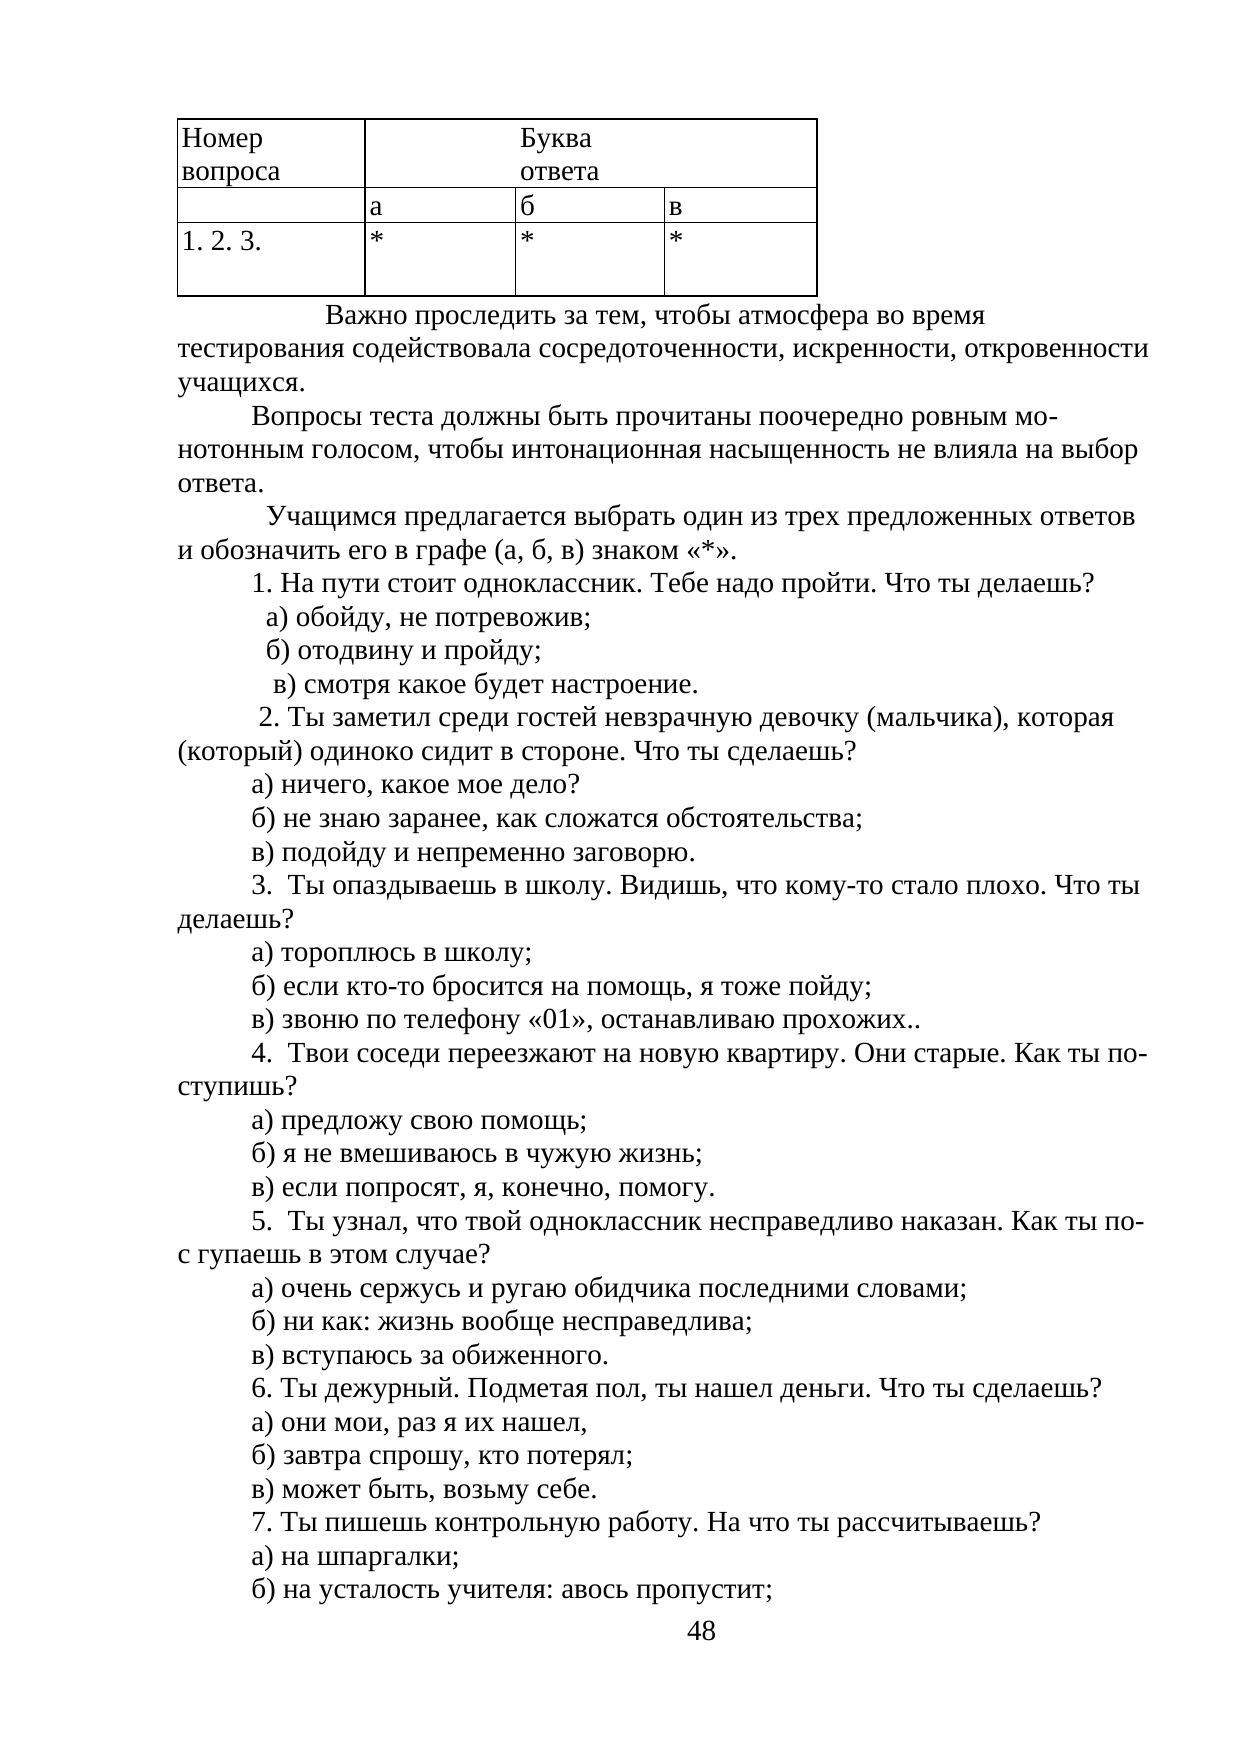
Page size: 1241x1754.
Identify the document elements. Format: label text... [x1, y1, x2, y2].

text 2. Ты заметил среди гостей невзрачную девочку (мальчика), которая (который) одиноко сидит в стороне. Что ты сделаешь? [177, 699, 1152, 767]
text а) на шпаргалки; [177, 1538, 1152, 1572]
text Вопросы теста должны быть прочитаны поочередно ровным монотонным голосом, чтобы интонационная насыщенность не влияла на выбор ответа. [177, 398, 1152, 498]
text 3. Ты опаздываешь в школу. Видишь, что кому-то стало плохо. Что ты делаешь? [177, 867, 1152, 934]
table_header [664, 120, 816, 187]
text б) завтра спрошу, кто потерял; [177, 1437, 1152, 1471]
text в) если попросят, я, конечно, помогу. [177, 1169, 1152, 1203]
table_cell 1. 2. 3. [178, 223, 364, 295]
text б) отодвину и пройду; [177, 632, 1152, 666]
text а) они мои, раз я их нашел, [177, 1404, 1152, 1437]
text а) тороплюсь в школу; [177, 934, 1152, 968]
text б) я не вмешиваюсь в чужую жизнь; [177, 1136, 1152, 1169]
table_header Буква ответа [516, 120, 664, 187]
table_cell в [665, 188, 816, 222]
text 6. Ты дежурный. Подметая пол, ты нашел деньги. Что ты сделаешь? [177, 1370, 1152, 1404]
text в) подойду и непременно заговорю. [177, 834, 1152, 867]
table_cell * [366, 223, 515, 295]
text 7. Ты пишешь контрольную работу. На что ты рассчитываешь? [177, 1504, 1152, 1538]
table_cell а [366, 188, 515, 222]
table_cell * [516, 223, 664, 295]
text в) звоню по телефону «01», останавливаю прохожих.. [177, 1001, 1152, 1035]
table_cell * [665, 223, 816, 295]
table_header [366, 120, 516, 187]
table_header Номер вопроса [178, 120, 364, 187]
text б) на усталость учителя: авось пропустит; [177, 1572, 1152, 1605]
text б) если кто-то бросится на помощь, я тоже пойду; [177, 968, 1152, 1001]
text в) может быть, возьму себе. [177, 1471, 1152, 1504]
text 5. Ты узнал, что твой одноклассник несправедливо наказан. Как ты по-с гупаешь в этом случае? [177, 1203, 1152, 1270]
text Важно проследить за тем, чтобы атмосфера во время тестирования содействовала сосредоточенности, искренности, откровенности учащихся. [177, 297, 1152, 398]
text Учащимся предлагается выбрать один из трех предложенных ответов и обозначить его в графе (а, б, в) знаком «*». [177, 498, 1152, 565]
text в) смотря какое будет настроение. [177, 666, 1152, 699]
text а) обойду, не потревожив; [177, 599, 1152, 632]
text а) предложу свою помощь; [177, 1102, 1152, 1136]
text а) ничего, какое мое дело? [177, 767, 1152, 800]
table_cell б [516, 188, 664, 222]
text 1. На пути стоит одноклассник. Тебе надо пройти. Что ты делаешь? [177, 565, 1152, 599]
text в) вступаюсь за обиженного. [177, 1337, 1152, 1370]
text б) ни как: жизнь вообще несправедлива; [177, 1303, 1152, 1337]
table_cell [178, 188, 364, 222]
text а) очень сержусь и ругаю обидчика последними словами; [177, 1270, 1152, 1303]
text б) не знаю заранее, как сложатся обстоятельства; [177, 800, 1152, 834]
text 4. Твои соседи переезжают на новую квартиру. Они старые. Как ты поступишь? [177, 1035, 1152, 1102]
